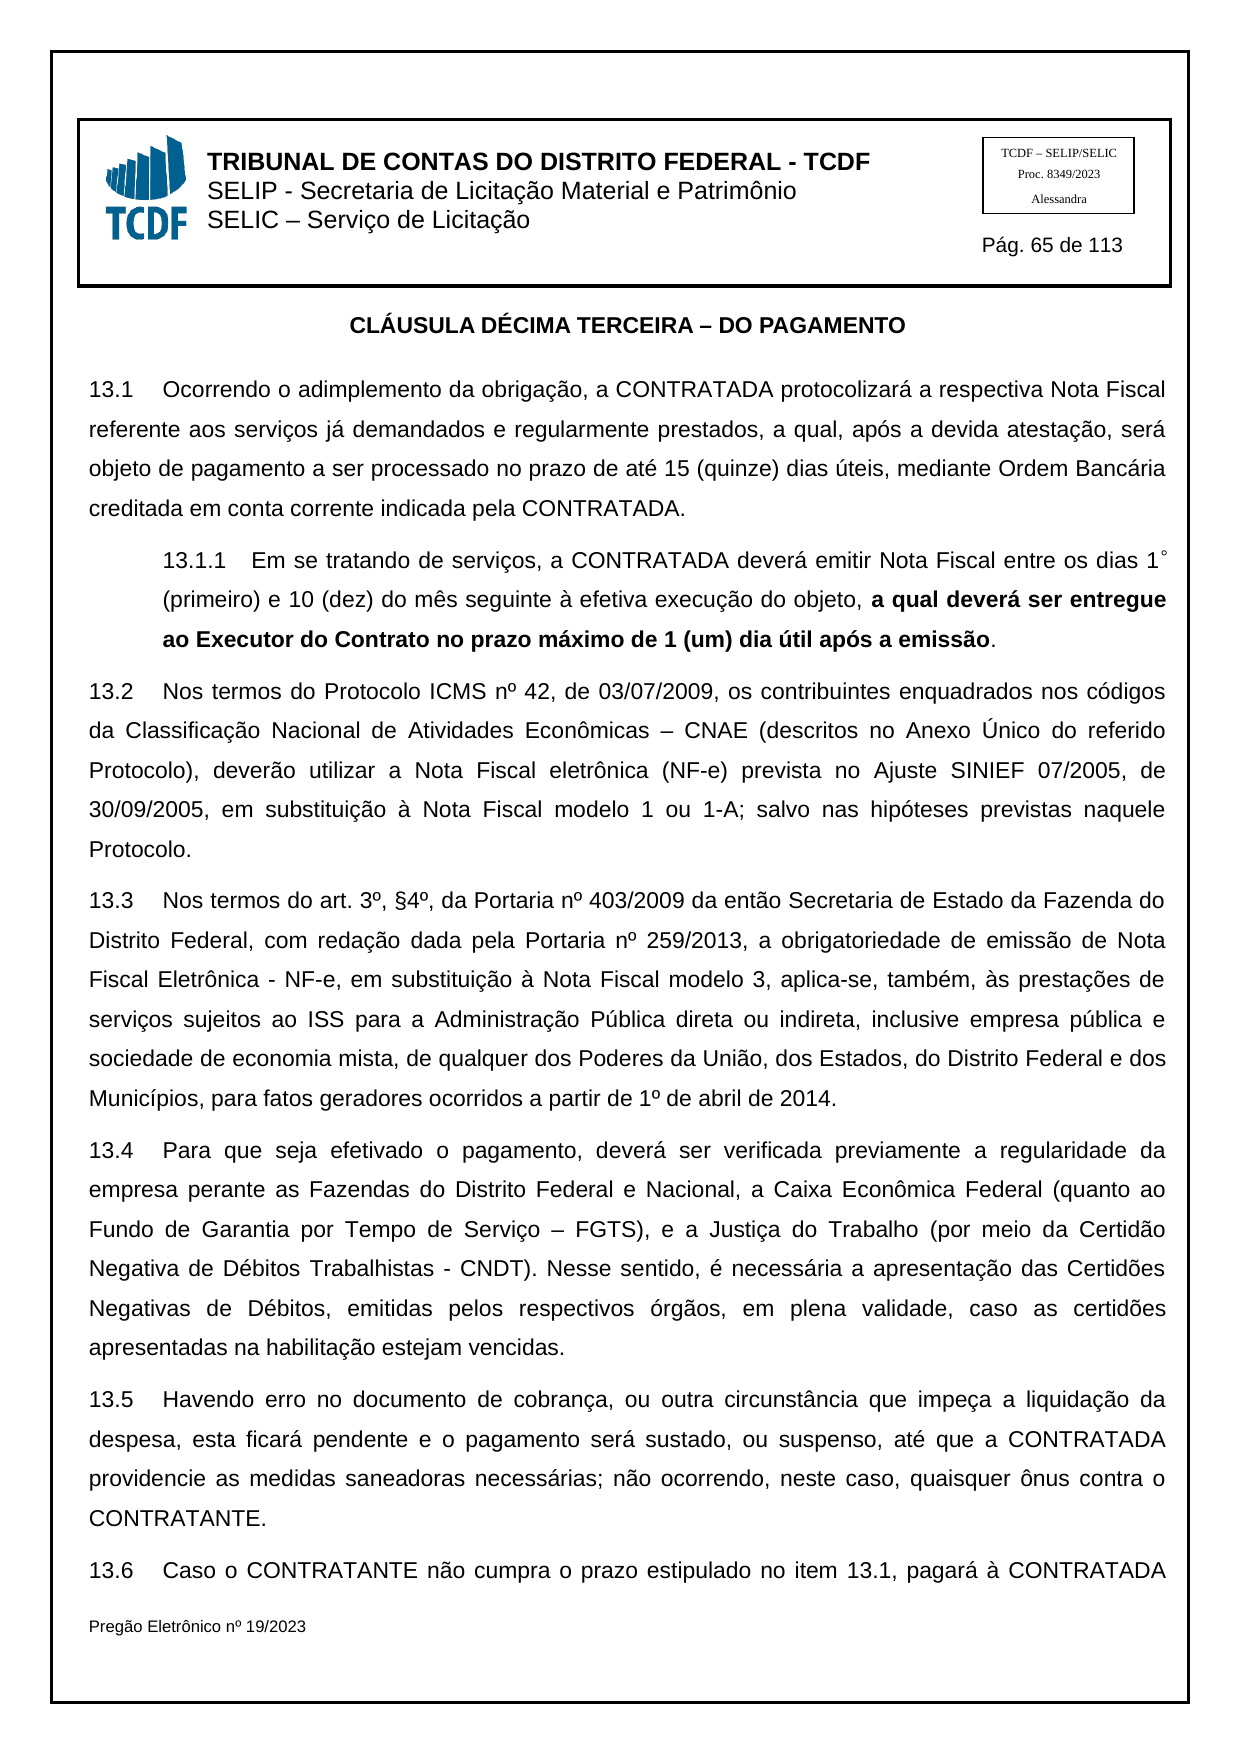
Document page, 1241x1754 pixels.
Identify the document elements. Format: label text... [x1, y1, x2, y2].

list 13.4 Para que seja efetivado o pagamento, deverá ser verificada previamente a regularidade da empresa perante as Fazendas do Distrito Federal e Nacional, a Caixa Econômica Federal (quanto ao Fundo de Garantia por Tempo de Serviço – FGTS), e a Justiça do Trabalho (por meio da Certidão Negativa de Débitos Trabalhistas - CNDT). Nesse sentido, é necessária a apresentação das Certidões Negativas de Débitos, emitidas pelos respectivos órgãos, em plena validade, caso as certidões apresentadas na habilitação estejam vencidas. [89, 1137, 1167, 1361]
picture [91, 132, 201, 242]
list 13.3 Nos termos do art. 3º, §4º, da Portaria nº 403/2009 da então Secretaria de Estado da Fazenda do Distrito Federal, com redação dada pela Portaria nº 259/2013, a obrigatoriedade de emissão de Nota Fiscal Eletrônica - NF-e, em substituição à Nota Fiscal modelo 3, aplica-se, também, às prestações de serviços sujeitos ao ISS para a Administração Pública direta ou indireta, inclusive empresa pública e sociedade de economia mista, de qualquer dos Poderes da União, dos Estados, do Distrito Federal e dos Municípios, para fatos geradores ocorridos a partir de 1º de abril de 2014. [89, 887, 1167, 1111]
list 13.2 Nos termos do Protocolo ICMS nº 42, de 03/07/2009, os contribuintes enquadrados nos códigos da Classificação Nacional de Atividades Econômicas – CNAE (descritos no Anexo Único do referido Protocolo), deverão utilizar a Nota Fiscal eletrônica (NF-e) prevista no Ajuste SINIEF 07/2005, de 30/09/2005, em substituição à Nota Fiscal modelo 1 ou 1-A; salvo nas hipóteses previstas naquele Protocolo. [89, 678, 1167, 862]
list 13.1 Ocorrendo o adimplemento da obrigação, a CONTRATADA protocolizará a respectiva Nota Fiscal referente aos serviços já demandados e regularmente prestados, a qual, após a devida atestação, será objeto de pagamento a ser processado no prazo de até 15 (quinze) dias úteis, mediante Ordem Bancária creditada em conta corrente indicada pela CONTRATADA. [89, 376, 1167, 521]
text 13.1.1 Em se tratando de serviços, a CONTRATADA deverá emitir Nota Fiscal entre os dias 1 (primeiro) e 10 (dez) do mês seguinte à efetiva execução do objeto, a qual deverá ser entregue ao Executor do Contrato no prazo máximo de 1 (um) dia útil após a emissão. [162, 547, 1167, 652]
list CLÁUSULA décima terceira – DO PAGAMENTO [89, 312, 1167, 338]
list 13.5 Havendo erro no documento de cobrança, ou outra circunstância que impeça a liquidação da despesa, esta ficará pendente e o pagamento será sustado, ou suspenso, até que a CONTRATADA providencie as medidas saneadoras necessárias; não ocorrendo, neste caso, quaisquer ônus contra o CONTRATANTE. [89, 1386, 1167, 1531]
